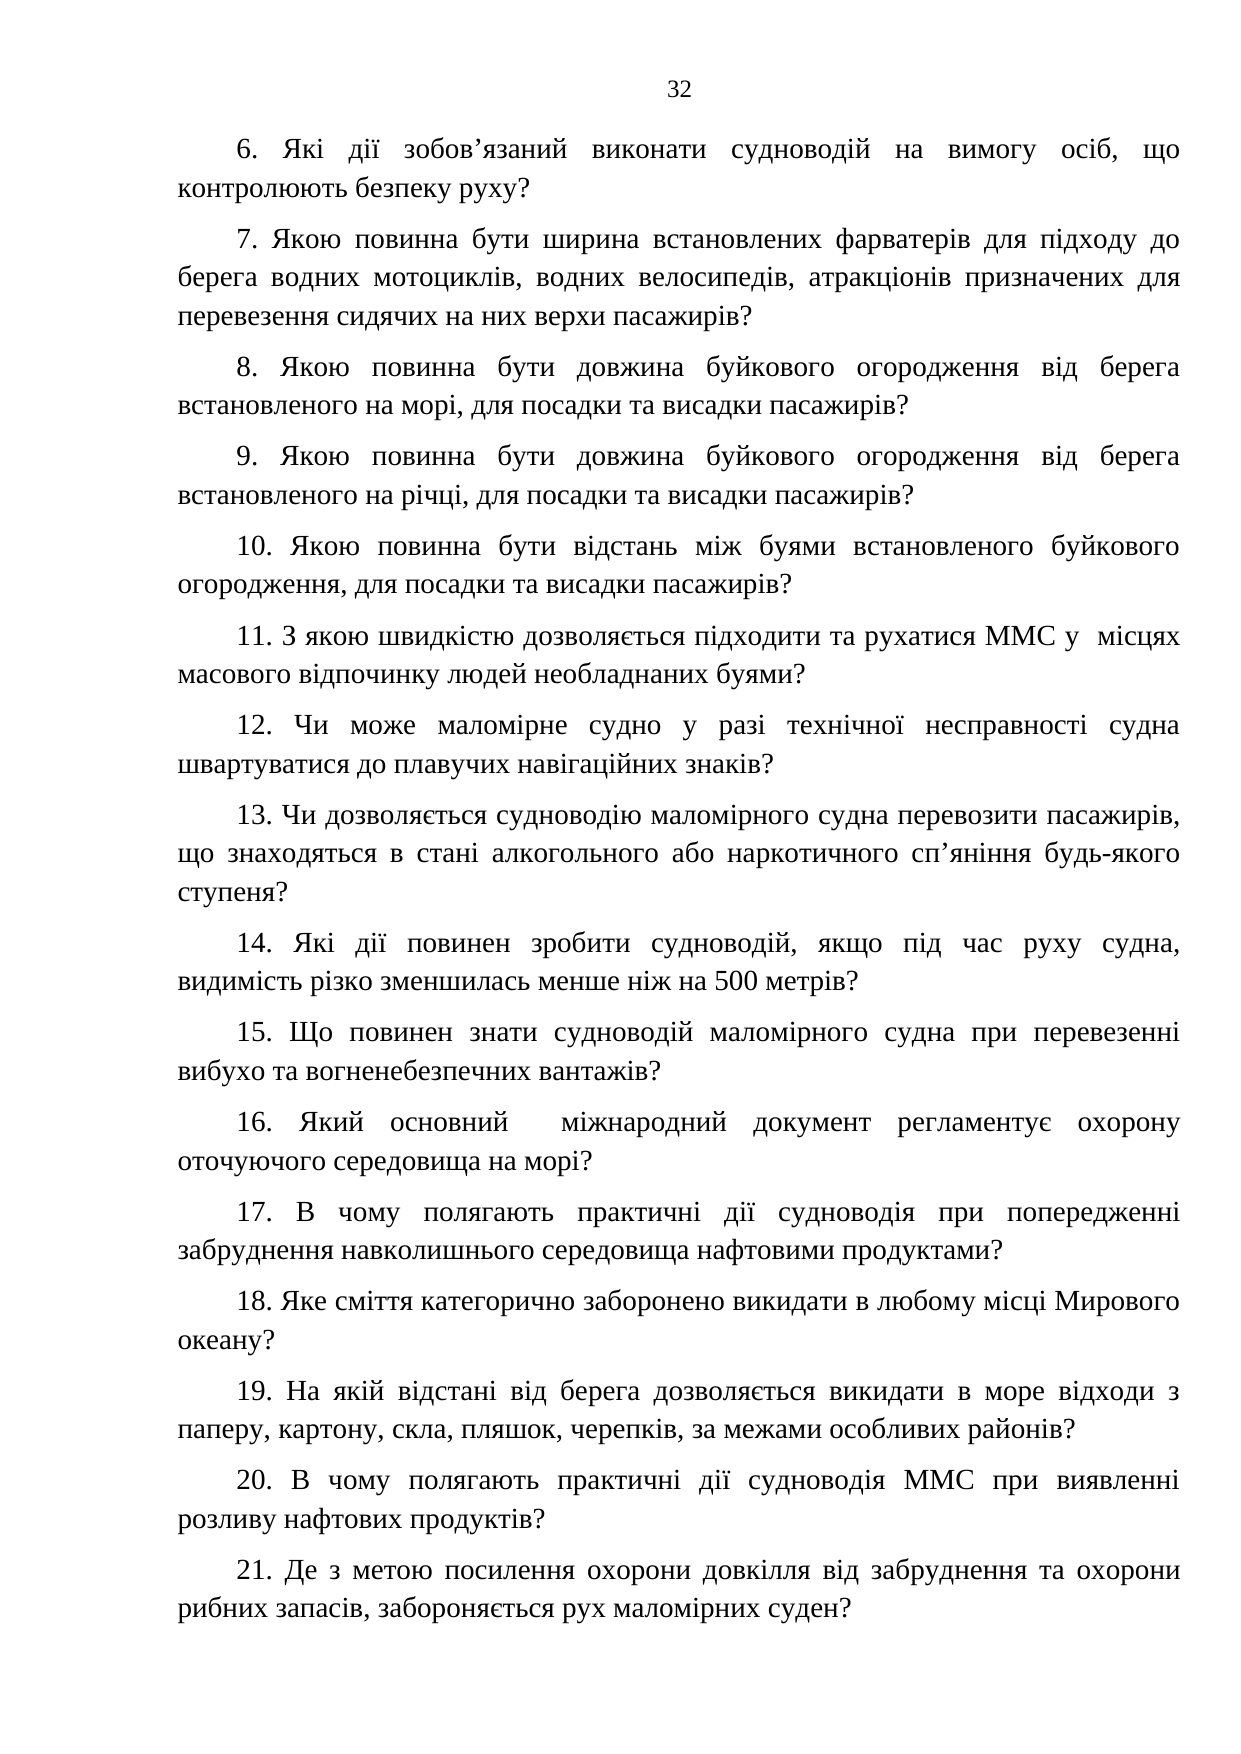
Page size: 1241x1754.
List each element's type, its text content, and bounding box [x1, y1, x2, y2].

text 10. Якою повинна бути відстань між буями встановленого буйкового огородження, для посадки та висадки пасажирів? [177, 528, 1181, 600]
text 13. Чи дозволяється судноводію маломірного судна перевозити пасажирів, що знаходяться в стані алкогольного або наркотичного сп’яніння будь-якого ступеня? [177, 797, 1181, 907]
text 18. Яке сміття категорично заборонено викидати в любому місці Мирового океану? [177, 1283, 1181, 1355]
text 17. В чому полягають практичні дії судноводія при попередженні забруднення навколишнього середовища нафтовими продуктами? [177, 1194, 1181, 1266]
text 8. Якою повинна бути довжина буйкового огородження від берега встановленого на морі, для посадки та висадки пасажирів? [177, 349, 1181, 421]
text 7. Якою повинна бути ширина встановлених фарватерів для підходу до берега водних мотоциклів, водних велосипедів, атракціонів призначених для перевезення сидячих на них верхи пасажирів? [177, 221, 1181, 331]
text 6. Які дії зобов’язаний виконати судноводій на вимогу осіб, що контролюють безпеку руху? [177, 131, 1181, 203]
text 19. На якій відстані від берега дозволяється викидати в море відходи з паперу, картону, скла, пляшок, черепків, за межами особливих районів? [177, 1373, 1181, 1445]
text 21. Де з метою посилення охорони довкілля від забруднення та охорони рибних запасів, забороняється рух маломірних суден? [177, 1552, 1181, 1624]
text 20. В чому полягають практичні дії судноводія ММС при виявленні розливу нафтових продуктів? [177, 1462, 1181, 1534]
text 14. Які дії повинен зробити судноводій, якщо під час руху судна, видимість різко зменшилась менше ніж на 500 метрів? [177, 925, 1181, 997]
text 9. Якою повинна бути довжина буйкового огородження від берега встановленого на річці, для посадки та висадки пасажирів? [177, 438, 1181, 511]
text 15. Що повинен знати судноводій маломірного судна при перевезенні вибухо та вогненебезпечних вантажів? [177, 1014, 1181, 1087]
text 12. Чи може маломірне судно у разі технічної несправності судна швартуватися до плавучих навігаційних знаків? [177, 707, 1181, 779]
text 11. З якою швидкістю дозволяється підходити та рухатися ММС у місцях масового відпочинку людей необладнаних буями? [177, 618, 1181, 690]
text 16. Який основний міжнародний документ регламентує охорону оточуючого середовища на морі? [177, 1104, 1181, 1176]
